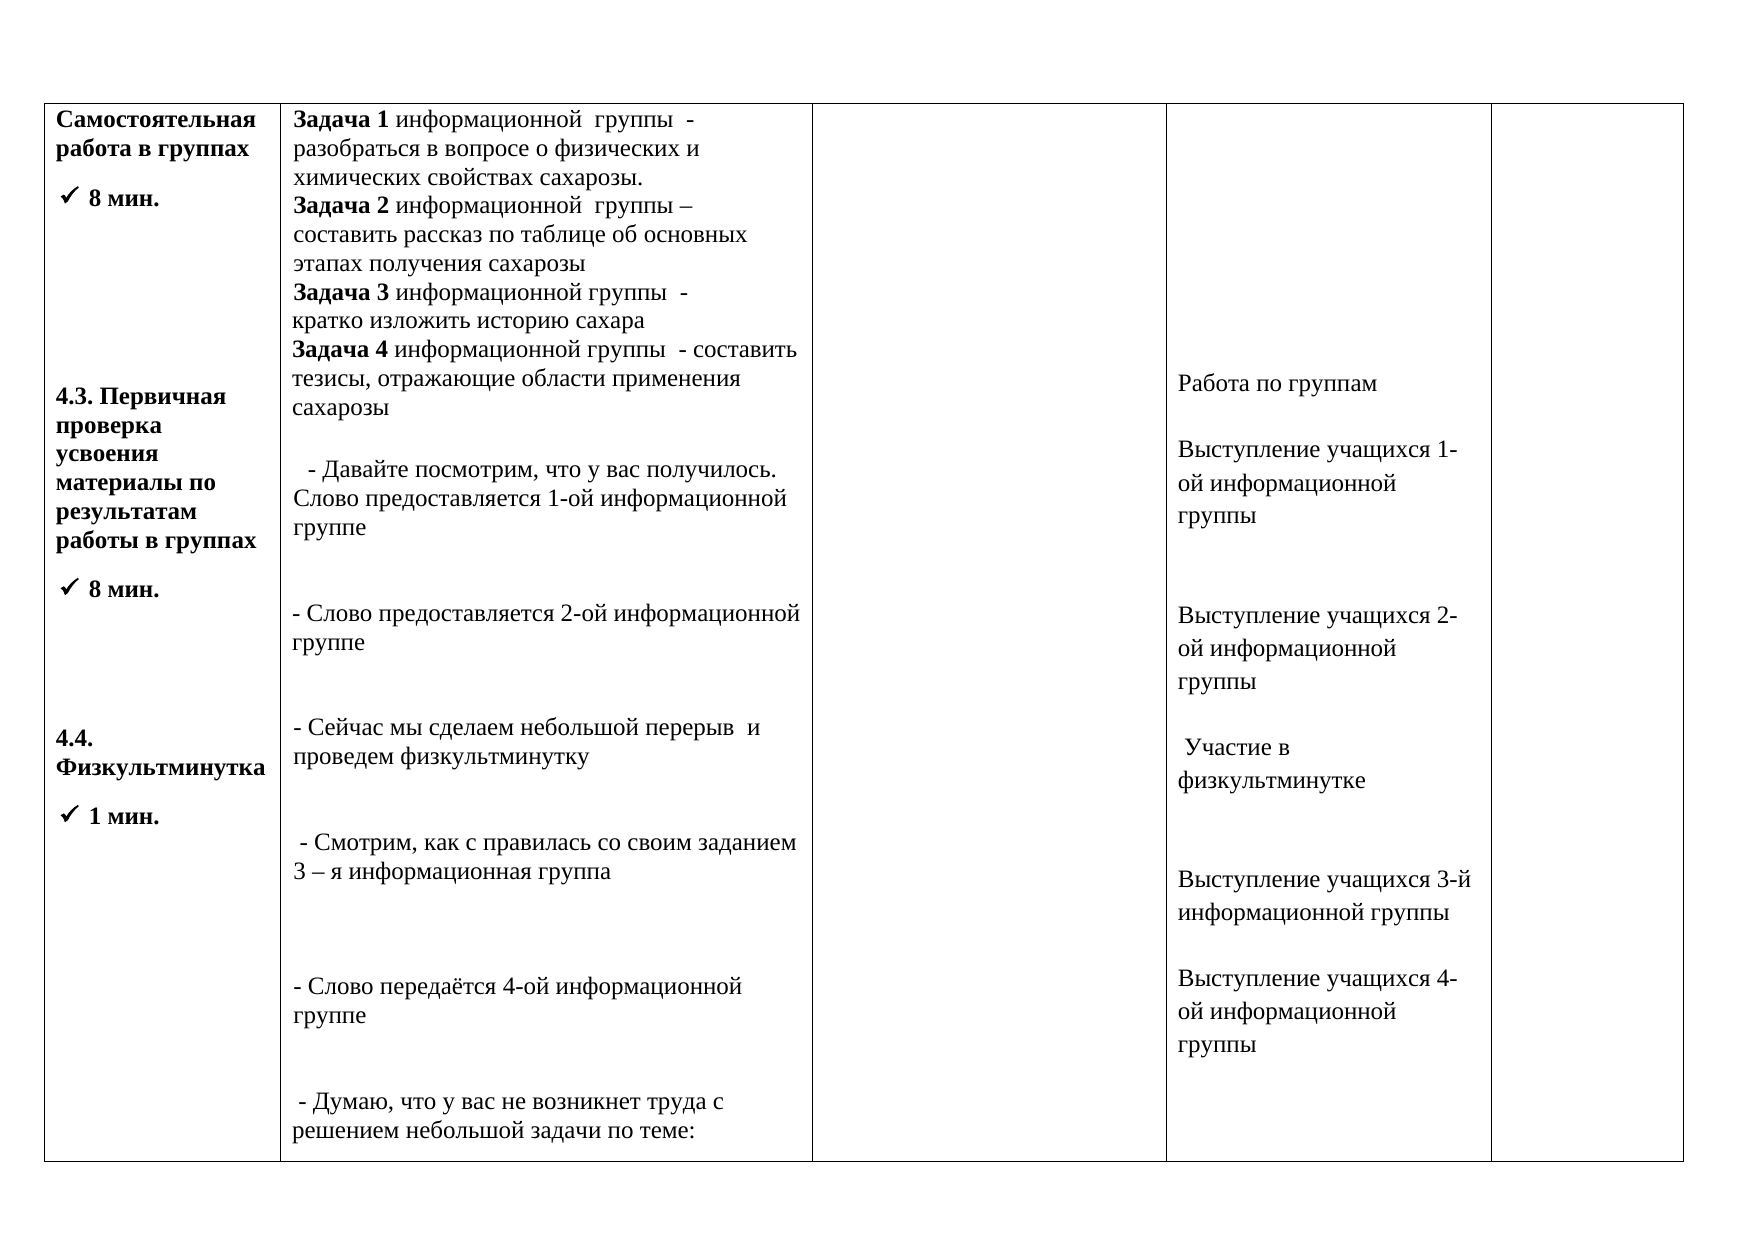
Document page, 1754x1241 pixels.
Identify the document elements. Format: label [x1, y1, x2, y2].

table_cell [1167, 104, 1491, 1161]
table_cell [45, 104, 280, 1161]
table_cell [1492, 104, 1683, 1161]
table_cell [281, 104, 812, 1161]
table_cell [813, 104, 1166, 1161]
